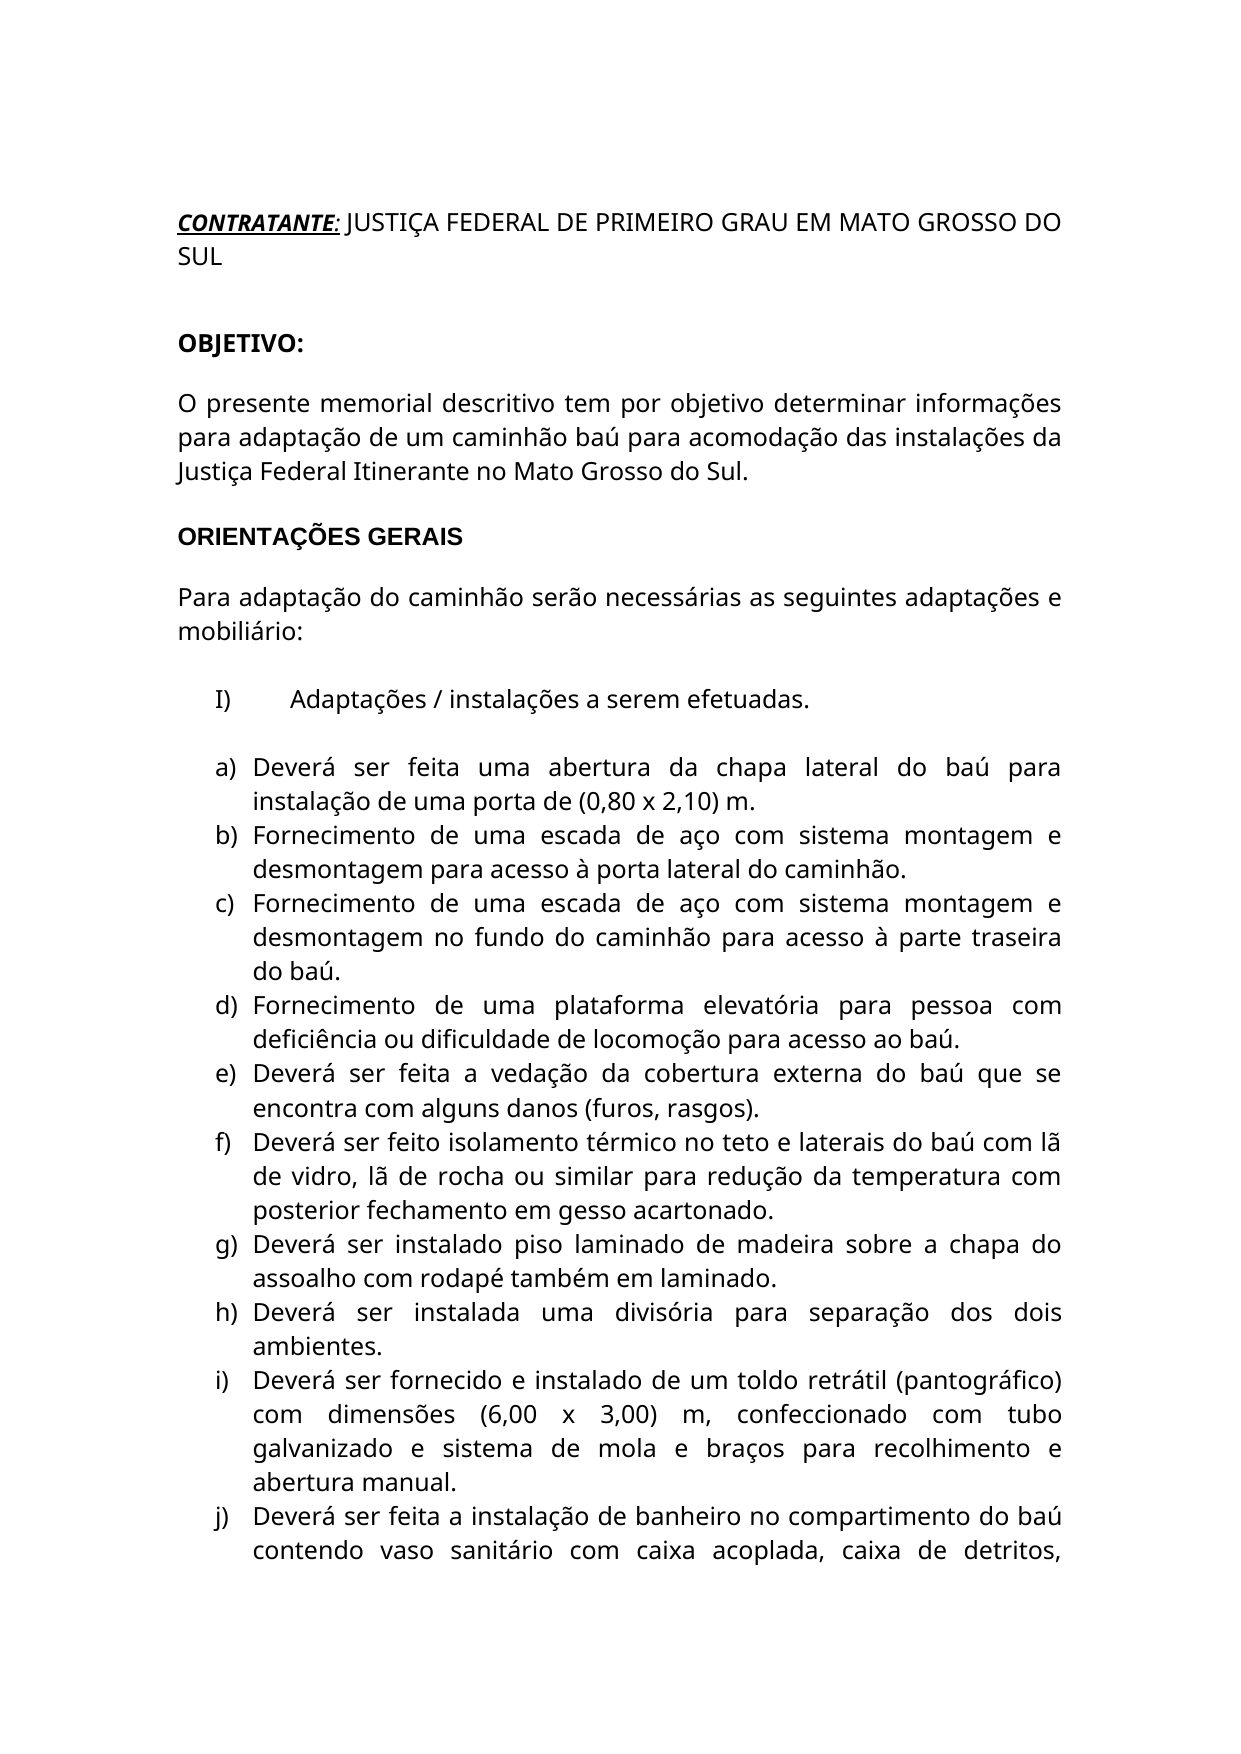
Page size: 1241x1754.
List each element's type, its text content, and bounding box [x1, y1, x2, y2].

list Deverá ser feita uma abertura da chapa lateral do baú para instalação de uma porta de (0,80 x 2,10) m. [215, 749, 1063, 818]
list Deverá ser feita a vedação da cobertura externa do baú que se encontra com alguns danos (furos, rasgos). [215, 1056, 1063, 1124]
text ORIENTAÇÕES GERAIS [177, 522, 1063, 551]
list Deverá ser instalado piso laminado de madeira sobre a chapa do assoalho com rodapé também em laminado. [215, 1226, 1063, 1294]
list Deverá ser instalada uma divisória para separação dos dois ambientes. [215, 1294, 1063, 1363]
subtitle CONTRATANTE: JUSTIÇA FEDERAL DE PRIMEIRO GRAU EM MATO GROSSO DO SUL [177, 204, 1063, 272]
list Fornecimento de uma plataforma elevatória para pessoa com deficiência ou dificuldade de locomoção para acesso ao baú. [215, 988, 1063, 1056]
list Deverá ser fornecido e instalado de um toldo retrátil (pantográfico) com dimensões (6,00 x 3,00) m, confeccionado com tubo galvanizado e sistema de mola e braços para recolhimento e abertura manual. [215, 1363, 1063, 1499]
list Adaptações / instalações a serem efetuadas. [215, 681, 1063, 716]
text Para adaptação do caminhão serão necessárias as seguintes adaptações e mobiliário: [177, 579, 1063, 647]
text O presente memorial descritivo tem por objetivo determinar informações para adaptação de um caminhão baú para acomodação das instalações da Justiça Federal Itinerante no Mato Grosso do Sul. [177, 386, 1063, 488]
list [215, 1499, 1063, 1567]
list Fornecimento de uma escada de aço com sistema montagem e desmontagem no fundo do caminhão para acesso à parte traseira do baú. [215, 886, 1063, 988]
list Deverá ser feito isolamento térmico no teto e laterais do baú com lã de vidro, lã de rocha ou similar para redução da temperatura com posterior fechamento em gesso acartonado. [215, 1124, 1063, 1226]
text OBJETIVO: [177, 326, 1063, 359]
list Fornecimento de uma escada de aço com sistema montagem e desmontagem para acesso à porta lateral do caminhão. [215, 818, 1063, 886]
